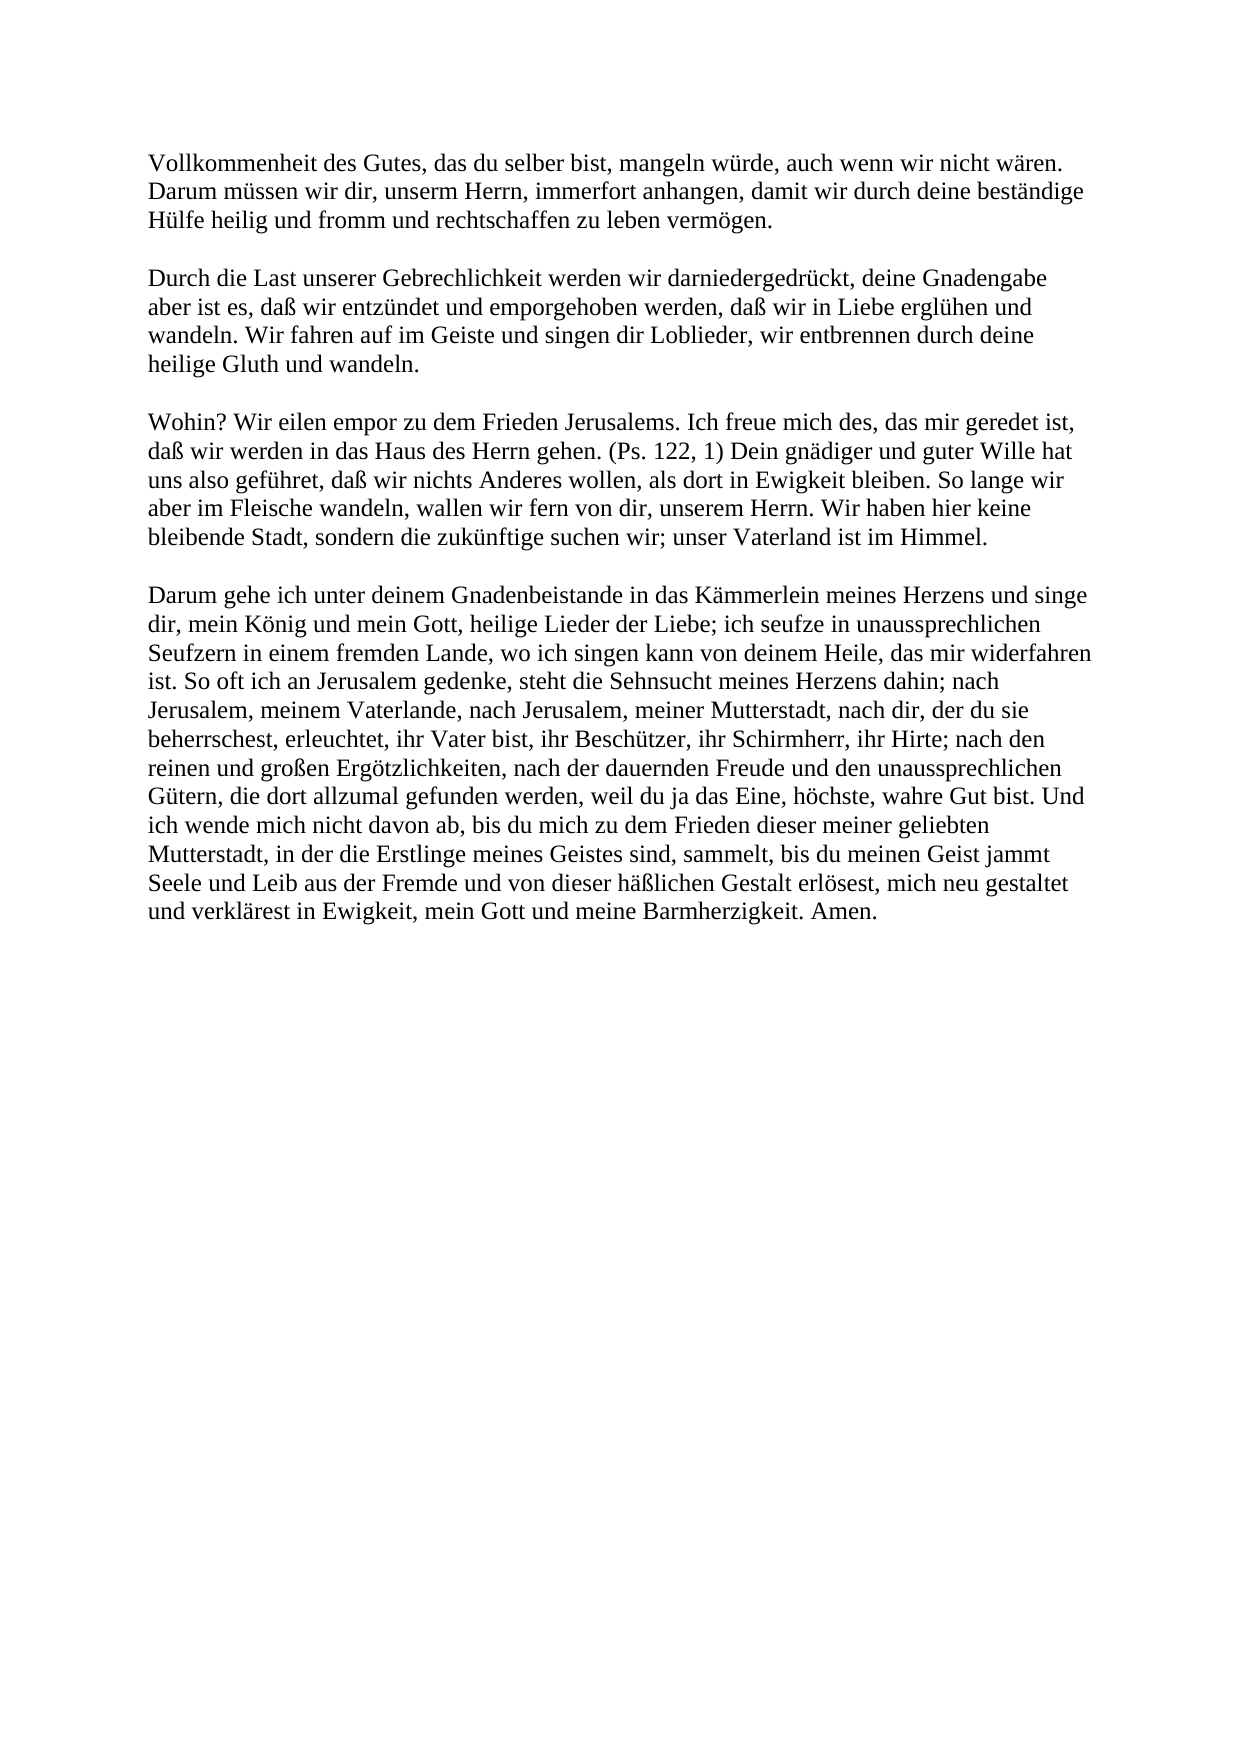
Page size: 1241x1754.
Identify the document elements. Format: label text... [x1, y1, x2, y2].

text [148, 148, 1093, 234]
text Durch die Last unserer Gebrechlichkeit werden wir darniedergedrückt, deine Gnadengabe aber ist es, daß wir entzündet und emporgehoben werden, daß wir in Liebe erglühen und wandeln. Wir fahren auf im Geiste und singen dir Loblieder, wir entbrennen durch deine heilige Gluth und wandeln. [148, 263, 1093, 378]
text Darum gehe ich unter deinem Gnadenbeistande in das Kämmerlein meines Herzens und singe dir, mein König und mein Gott, heilige Lieder der Liebe; ich seufze in unaussprechlichen Seufzern in einem fremden Lande, wo ich singen kann von deinem Heile, das mir widerfahren ist. So oft ich an Jerusalem gedenke, steht die Sehnsucht meines Herzens dahin; nach Jerusalem, meinem Vaterlande, nach Jerusalem, meiner Mutterstadt, nach dir, der du sie beherrschest, erleuchtet, ihr Vater bist, ihr Beschützer, ihr Schirmherr, ihr Hirte; nach den reinen und großen Ergötzlichkeiten, nach der dauernden Freude und den unaussprechlichen Gütern, die dort allzumal gefunden werden, weil du ja das Eine, höchste, wahre Gut bist. Und ich wende mich nicht davon ab, bis du mich zu dem Frieden dieser meiner geliebten Mutterstadt, in der die Erstlinge meines Geistes sind, sammelt, bis du meinen Geist jammt Seele und Leib aus der Fremde und von dieser häßlichen Gestalt erlösest, mich neu gestaltet und verklärest in Ewigkeit, mein Gott und meine Barmherzigkeit. Amen. [148, 580, 1093, 925]
text Wohin? Wir eilen empor zu dem Frieden Jerusalems. Ich freue mich des, das mir geredet ist, daß wir werden in das Haus des Herrn gehen. (Ps. 122, 1) Dein gnädiger und guter Wille hat uns also geführet, daß wir nichts Anderes wollen, als dort in Ewigkeit bleiben. So lange wir aber im Fleische wandeln, wallen wir fern von dir, unserem Herrn. Wir haben hier keine bleibende Stadt, sondern die zukünftige suchen wir; unser Vaterland ist im Himmel. [148, 407, 1093, 551]
